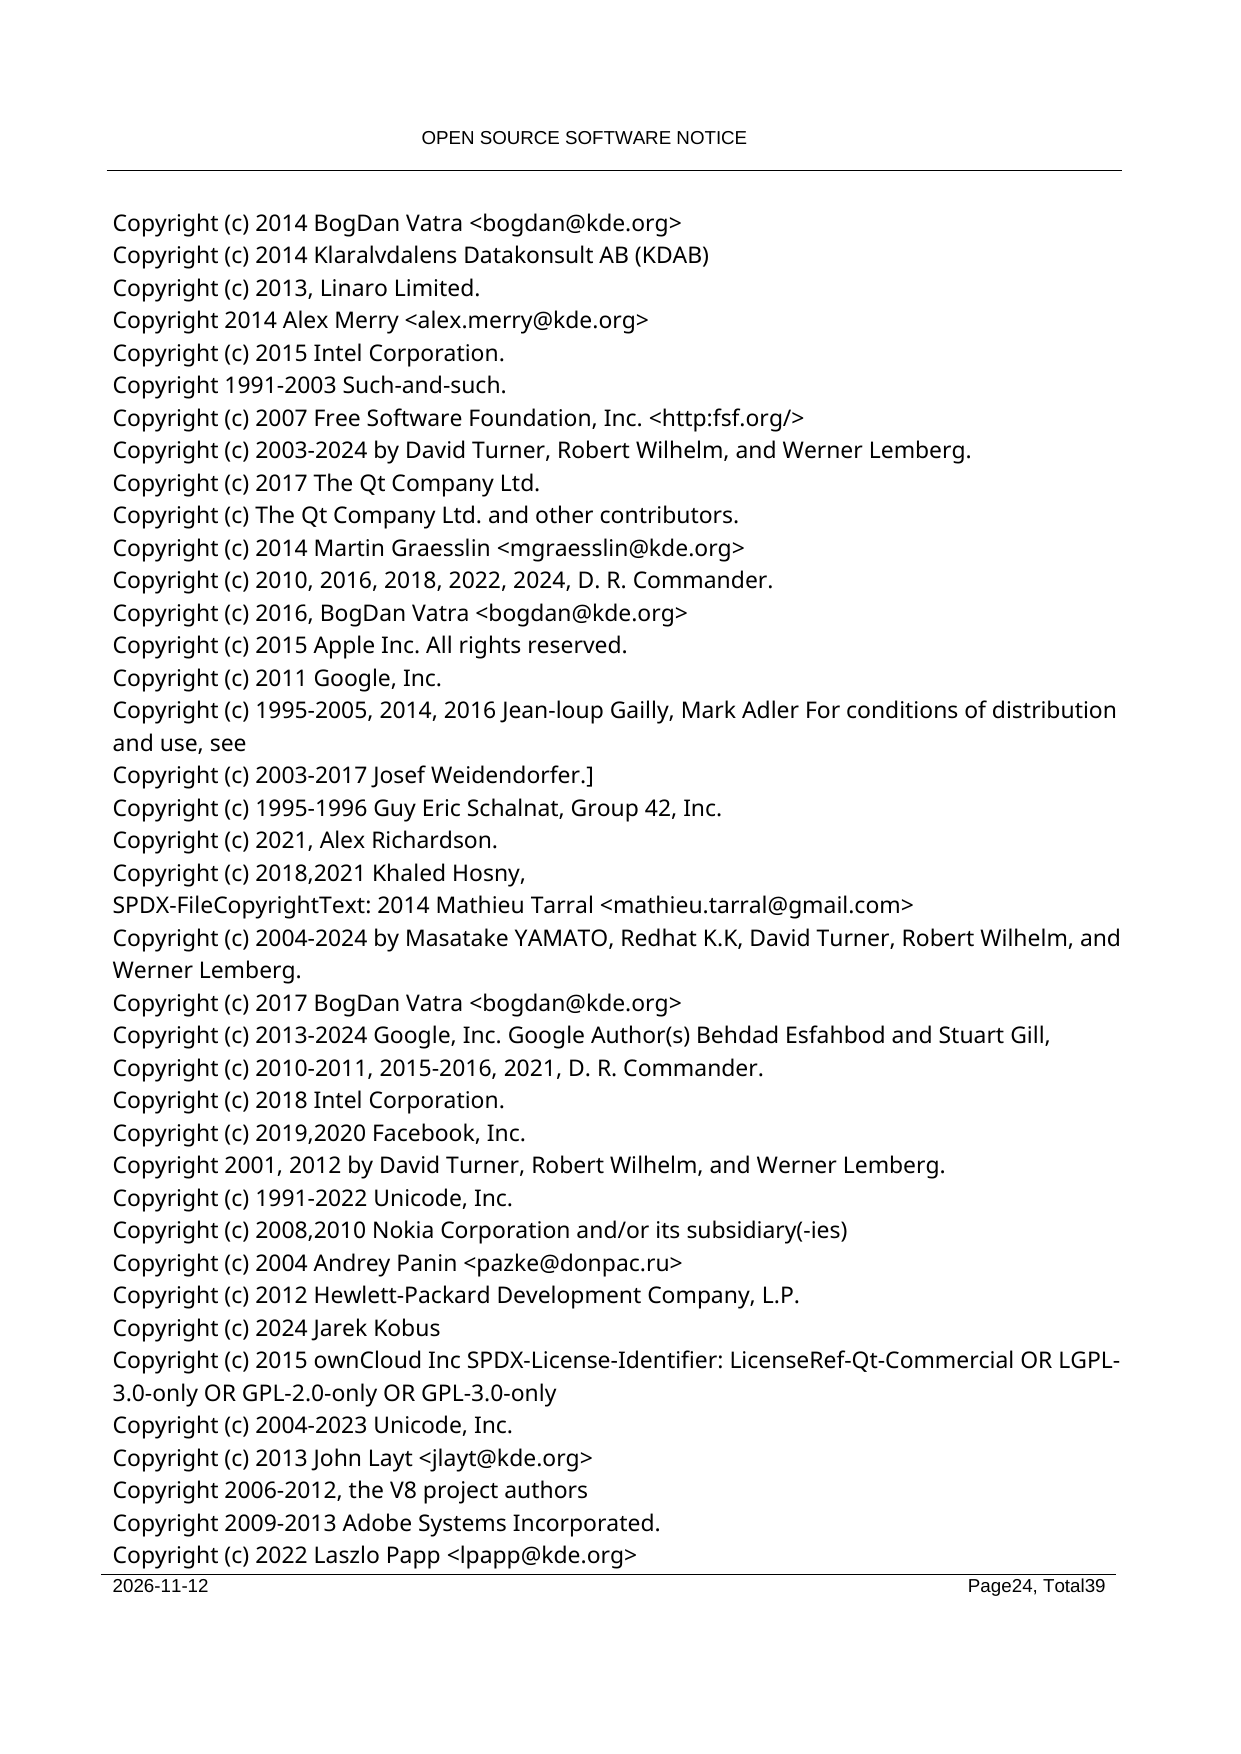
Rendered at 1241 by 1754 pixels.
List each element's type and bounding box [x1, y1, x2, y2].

text [112, 206, 1128, 1571]
